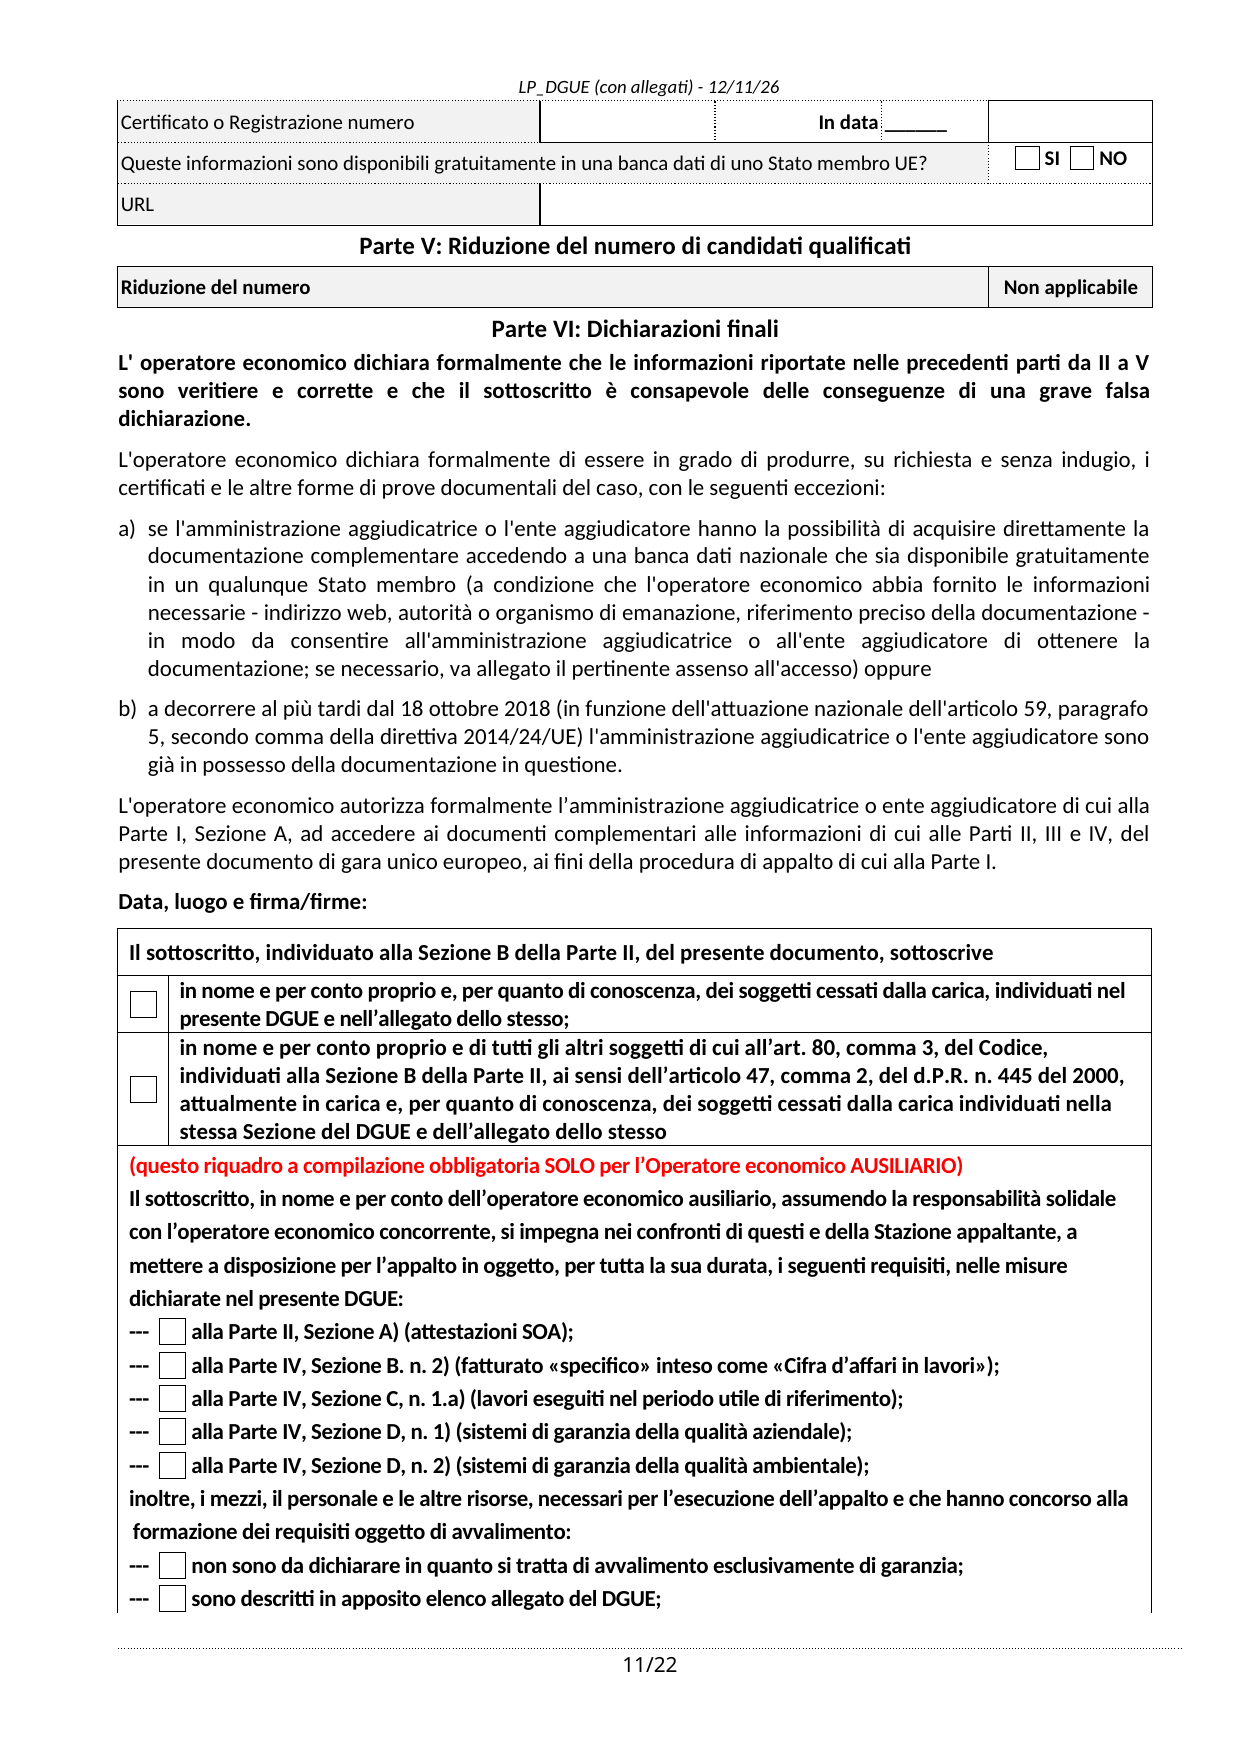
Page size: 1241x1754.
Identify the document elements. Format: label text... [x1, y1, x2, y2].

table_cell [989, 101, 1152, 142]
table_cell Parte VI: Dichiarazioni finali [118, 308, 1153, 348]
text b) a decorrere al più tardi dal 18 ottobre 2018 (in funzione dell'attuazione nazionale dell'articolo 59, paragrafo 5, secondo comma della direttiva 2014/24/UE) l'amministrazione aggiudicatrice o l'ente aggiudicatore sono già in possesso della documentazione in questione. [118, 694, 1152, 778]
table_cell in nome e per conto proprio e di tutti gli altri soggetti di cui all’art. 80, comma 3, del Codice, individuati alla Sezione B della Parte II, ai sensi dell’articolo 47, comma 2, del d.P.R. n. 445 del 2000, attualmente in carica e, per quanto di conoscenza, dei soggetti cessati dalla carica individuati nella stessa Sezione del DGUE e dell’allegato dello stesso [169, 1033, 1151, 1145]
table_cell [118, 1033, 168, 1145]
table_cell [118, 976, 168, 1032]
table_cell --- alla Parte IV, Sezione C, n. 1.a) (lavori eseguiti nel periodo utile di riferimento); [118, 1380, 1151, 1413]
table_cell [540, 100, 715, 142]
table_header Il sottoscritto, individuato alla Sezione B della Parte II, del presente documento, sottoscrive [118, 929, 1151, 975]
table_cell Non applicabile [989, 267, 1152, 307]
table_cell URL [118, 183, 539, 224]
table_cell in nome e per conto proprio e, per quanto di conoscenza, dei soggetti cessati dalla carica, individuati nel presente DGUE e nell’allegato dello stesso; [169, 976, 1151, 1032]
table_cell --- alla Parte II, Sezione A) (attestazioni SOA); [118, 1313, 1151, 1346]
table_cell [541, 183, 1152, 224]
text L' operatore economico dichiara formalmente che le informazioni riportate nelle precedenti parti da II a V sono veritiere e corrette e che il sottoscritto è consapevole delle conseguenze di una grave falsa dichiarazione. [118, 348, 1152, 433]
text Data, luogo e firma/firme: [118, 887, 1152, 915]
table_cell Parte V: Riduzione del numero di candidati qualificati [118, 226, 1153, 266]
table_cell --- alla Parte IV, Sezione D, n. 1) (sistemi di garanzia della qualità aziendale); --- alla Parte IV, Sezione D, n. 2) (sistemi di garanzia della qualità ambientale); [118, 1413, 1151, 1480]
text a) se l'amministrazione aggiudicatrice o l'ente aggiudicatore hanno la possibilità di acquisire direttamente la documentazione complementare accedendo a una banca dati nazionale che sia disponibile gratuitamente in un qualunque Stato membro (a condizione che l'operatore economico abbia fornito le informazioni necessarie - indirizzo web, autorità o organismo di emanazione, riferimento preciso della documentazione - in modo da consentire all'amministrazione aggiudicatrice o all'ente aggiudicatore di ottenere la documentazione; se necessario, va allegato il pertinente assenso all'accesso) oppure [118, 514, 1152, 682]
table_cell ______ [882, 100, 988, 142]
table_cell --- alla Parte IV, Sezione B. n. 2) (fatturato «specifico» inteso come «Cifra d’affari in lavori»); [118, 1346, 1151, 1380]
table_cell inoltre, i mezzi, il personale e le altre risorse, necessari per l’esecuzione dell’appalto e che hanno concorso alla formazione dei requisiti oggetto di avvalimento: --- non sono da dichiarare in quanto si tratta di avvalimento esclusivamente di garanzia; --- sono descritti in apposito elenco allegato del DGUE; [118, 1480, 1151, 1613]
table_cell Riduzione del numero [118, 267, 988, 307]
table_cell (questo riquadro a compilazione obbligatoria SOLO per l’Operatore economico AUSILIARIO) Il sottoscritto, in nome e per conto dell’operatore economico ausiliario, assumendo la responsabilità solidale con l’operatore economico concorrente, si impegna nei confronti di questi e della Stazione appaltante, a mettere a disposizione per l’appalto in oggetto, per tutta la sua durata, i seguenti requisiti, nelle misure dichiarate nel presente DGUE: [118, 1146, 1151, 1313]
text L'operatore economico dichiara formalmente di essere in grado di produrre, su richiesta e senza indugio, i certificati e le altre forme di prove documentali del caso, con le seguenti eccezioni: [118, 445, 1152, 501]
table_cell Certificato o Registrazione numero [118, 100, 539, 142]
text L'operatore economico autorizza formalmente l’amministrazione aggiudicatrice o ente aggiudicatore di cui alla Parte I, Sezione A, ad accedere ai documenti complementari alle informazioni di cui alle Parti II, III e IV, del presente documento di gara unico europeo, ai fini della procedura di appalto di cui alla Parte I. [118, 791, 1152, 875]
table_cell Queste informazioni sono disponibili gratuitamente in una banca dati di uno Stato membro UE? [118, 142, 988, 183]
table_cell In data [715, 100, 882, 142]
table_cell SI NO [989, 143, 1152, 183]
